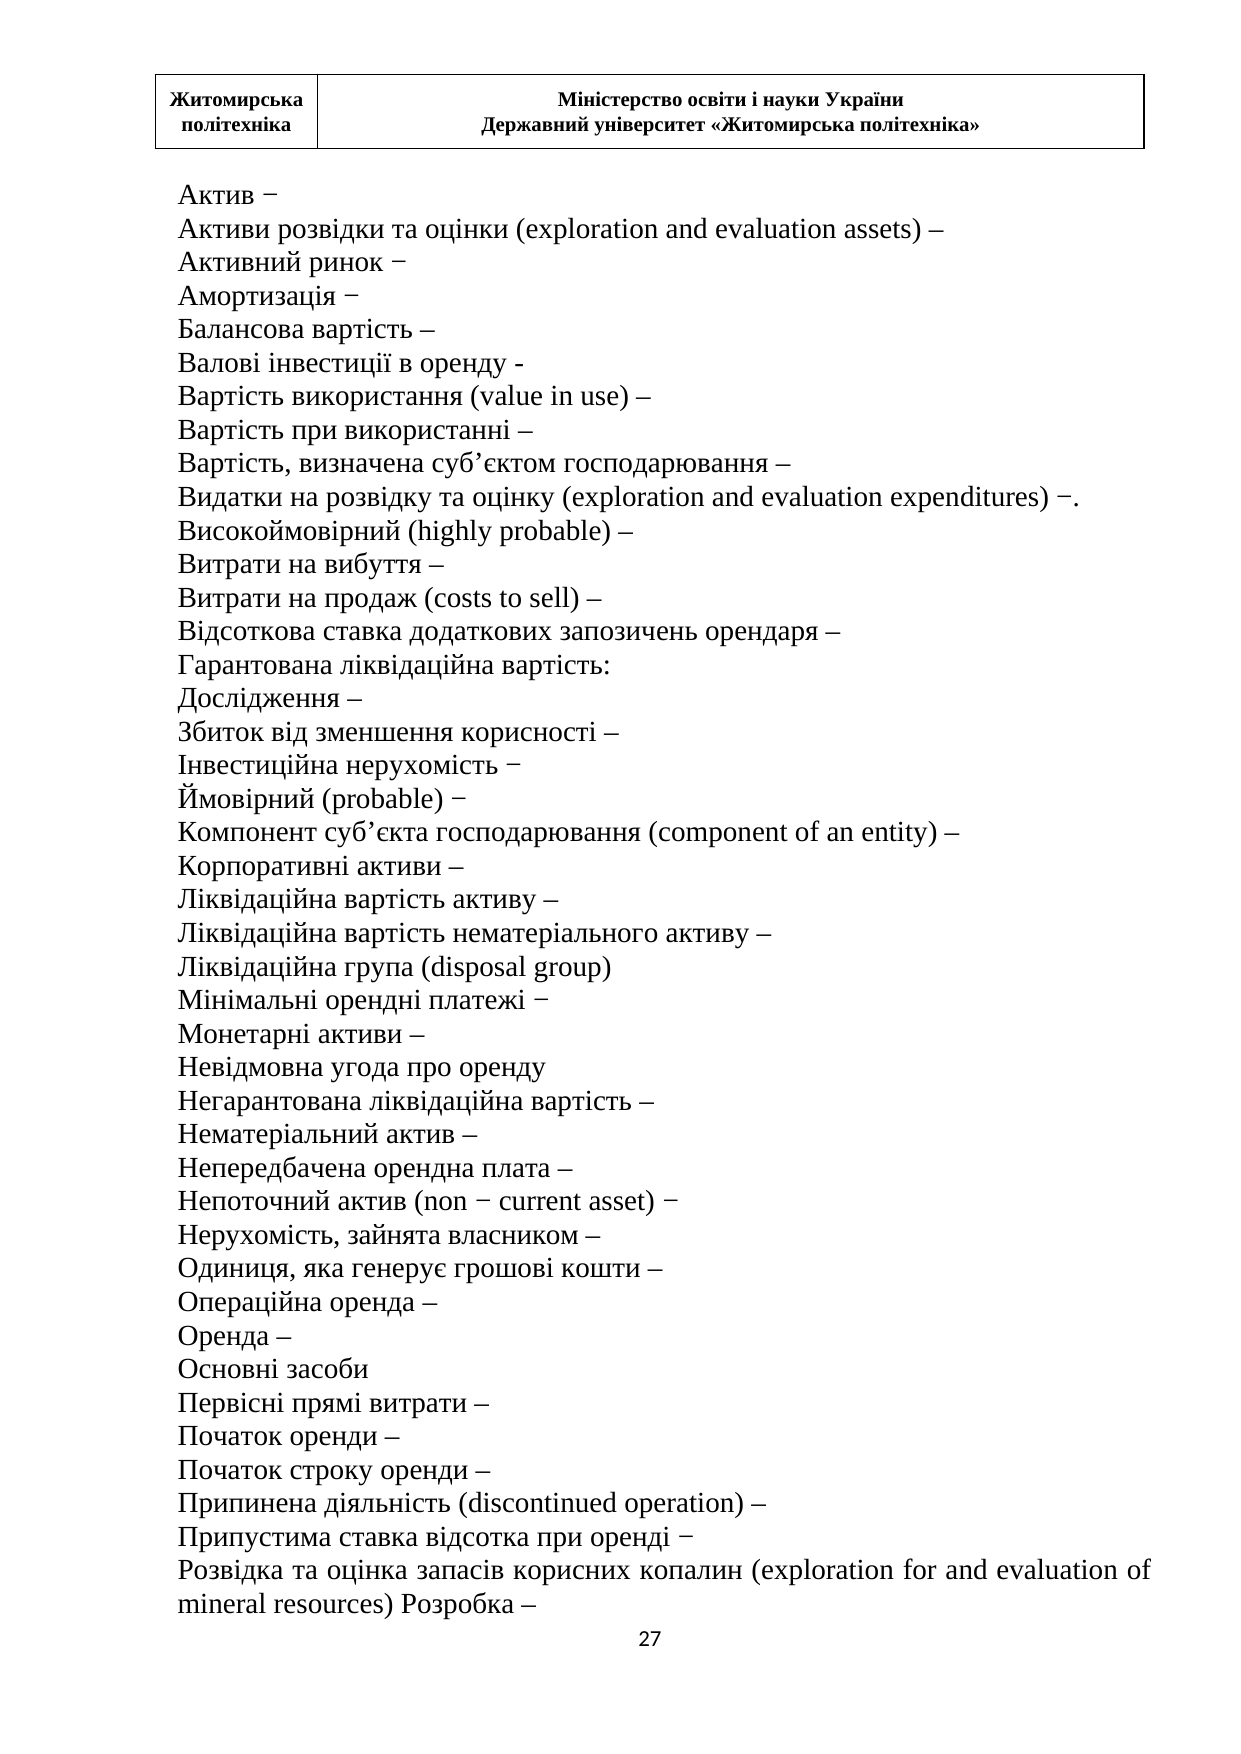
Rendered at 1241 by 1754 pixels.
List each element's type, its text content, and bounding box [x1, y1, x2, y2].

text Відсоткова ставка додаткових запозичень орендаря – [148, 613, 1152, 647]
text Дослідження – [148, 680, 1152, 714]
text Невідмовна угода про оренду [148, 1049, 1152, 1083]
text Компонент суб’єкта господарювання (component of an entity) – [148, 814, 1152, 848]
text Одиниця, яка генерує грошові кошти – [148, 1251, 1152, 1284]
text Вартість, визначена суб’єктом господарювання – [148, 446, 1152, 479]
text Гарантована ліквідаційна вартість: [148, 647, 1152, 680]
text Нематеріальний актив – [148, 1116, 1152, 1150]
text Негарантована ліквідаційна вартість – [148, 1083, 1152, 1116]
text Видатки на розвідку та оцінку (exploration and evaluation expenditures) −. [148, 479, 1152, 513]
text Валові інвестиції в оренду - [148, 345, 1152, 378]
text Припустима ставка відсотка при оренді − [148, 1519, 1152, 1552]
text Ліквідаційна вартість активу – [148, 882, 1152, 915]
text Непередбачена орендна плата – [148, 1150, 1152, 1183]
text Вартість використання (value in use) – [148, 378, 1152, 412]
text Непоточний актив (non − current asset) − [148, 1183, 1152, 1217]
text Початок оренди – [148, 1418, 1152, 1452]
text Високоймовірний (highly probable) – [148, 513, 1152, 546]
text Мінімальні орендні платежі − [148, 982, 1152, 1016]
text Основні засоби [148, 1351, 1152, 1385]
text Амортизація − [148, 278, 1152, 311]
text Активний ринок − [148, 244, 1152, 278]
text Нерухомість, зайнята власником – [148, 1217, 1152, 1251]
text Збиток від зменшення корисності – [148, 714, 1152, 747]
text Первісні прямі витрати – [148, 1385, 1152, 1418]
text Актив − [148, 177, 1152, 211]
text Витрати на продаж (costs to sell) – [148, 580, 1152, 613]
text Припинена діяльність (discontinued operation) – [148, 1485, 1152, 1519]
text Ймовірний (probable) − [148, 781, 1152, 814]
text Початок строку оренди – [148, 1452, 1152, 1485]
text Оренда – [148, 1318, 1152, 1351]
text Активи розвідки та оцінки (exploration and evaluation assets) – [148, 211, 1152, 244]
text Розвідка та оцінка запасів корисних копалин (exploration for and evaluation of mineral resources) Розробка – [177, 1552, 1152, 1619]
text Операційна оренда – [148, 1284, 1152, 1318]
text Ліквідаційна вартість нематеріального активу – [148, 915, 1152, 949]
text Інвестиційна нерухомість − [148, 747, 1152, 781]
text Вартість при використанні – [148, 412, 1152, 446]
text Балансова вартість – [148, 311, 1152, 345]
text Корпоративні активи – [148, 848, 1152, 882]
text Монетарні активи – [148, 1016, 1152, 1049]
text Ліквідаційна група (disposal group) [148, 949, 1152, 982]
text Витрати на вибуття – [148, 546, 1152, 580]
